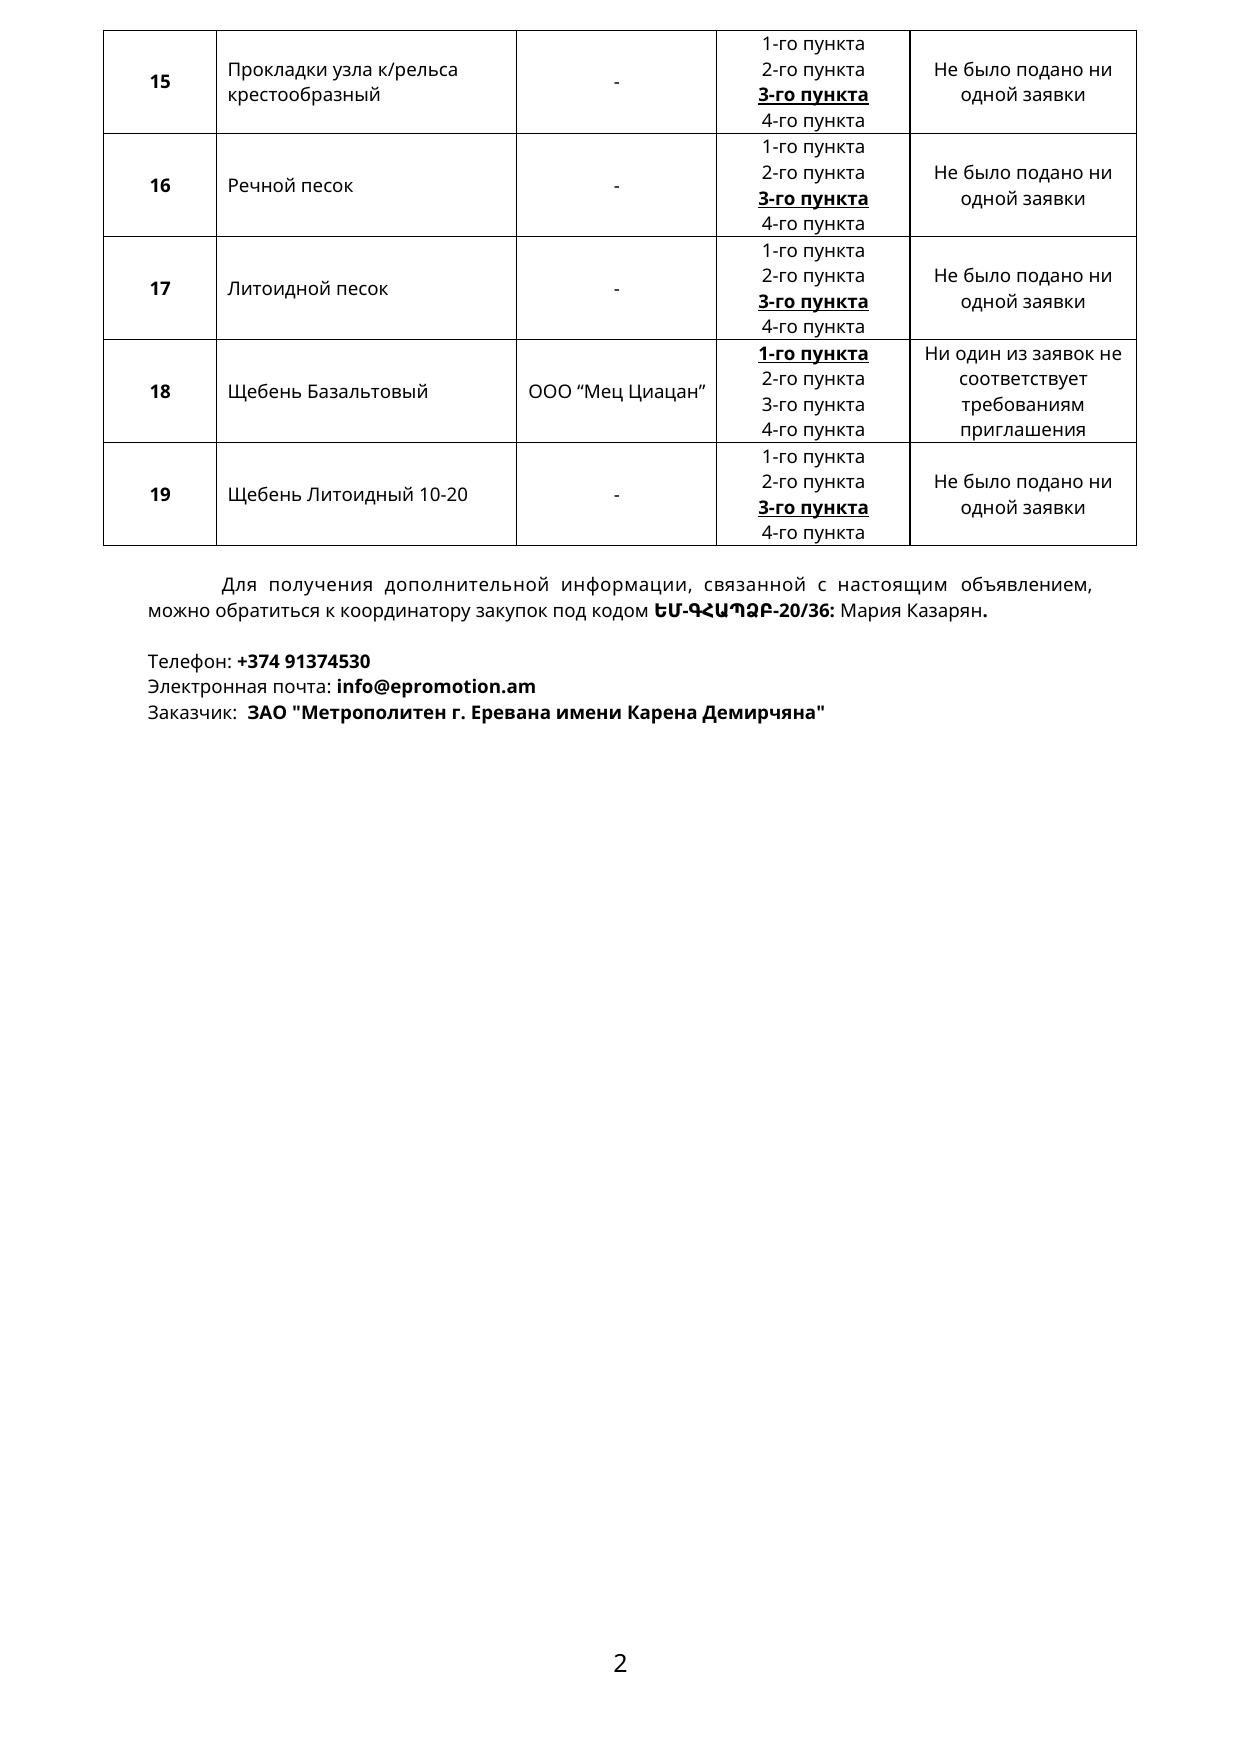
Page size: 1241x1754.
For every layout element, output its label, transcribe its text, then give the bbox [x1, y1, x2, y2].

table_cell 15 [104, 31, 216, 133]
table_cell Литоидной песок [217, 237, 516, 339]
table_cell Не было подано ни одной заявки [911, 443, 1136, 545]
table_cell Щебень Базальтовый [217, 340, 516, 442]
table_cell 1-го пункта 2-го пункта 3-го пункта 4-го пункта [717, 340, 909, 442]
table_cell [911, 134, 1136, 236]
table_cell - [517, 443, 716, 545]
table_cell Щебень Литоидный 10-20 [217, 443, 516, 545]
table_cell Речной песок [217, 134, 516, 236]
table_cell Не было подано ни одной заявки [911, 237, 1136, 339]
table_cell - [517, 134, 716, 236]
table_cell - [517, 237, 716, 339]
text Для получения дополнительной информации, связанной с настоящим объявлением, можно обратиться к координатору закупок под кодом ԵՄ-ԳՀԱՊՁԲ-20/36: Мария Казарян. [148, 572, 1092, 623]
table_cell Ни один из заявок не соответствует требованиям приглашения [911, 340, 1136, 442]
table_cell ООО “Мец Циацан” [517, 340, 716, 442]
table_cell 17 [104, 237, 216, 339]
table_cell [717, 31, 909, 133]
table_cell 1-го пункта 2-го пункта 3-го пункта 4-го пункта [717, 443, 909, 545]
text Электронная почта: info@epromotion.am [148, 674, 1092, 699]
table_cell 19 [104, 443, 216, 545]
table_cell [717, 237, 909, 339]
table_cell 16 [104, 134, 216, 236]
text Заказчик: ЗАО "Метрополитен г. Еревана имени Карена Демирчяна" [148, 699, 1092, 725]
table_cell 18 [104, 340, 216, 442]
table_cell Прокладки узла к/рельса крестообразный [217, 31, 516, 133]
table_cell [717, 134, 909, 236]
text Телефон: +374 91374530 [148, 648, 1092, 674]
table_cell - [517, 31, 716, 133]
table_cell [911, 31, 1136, 133]
